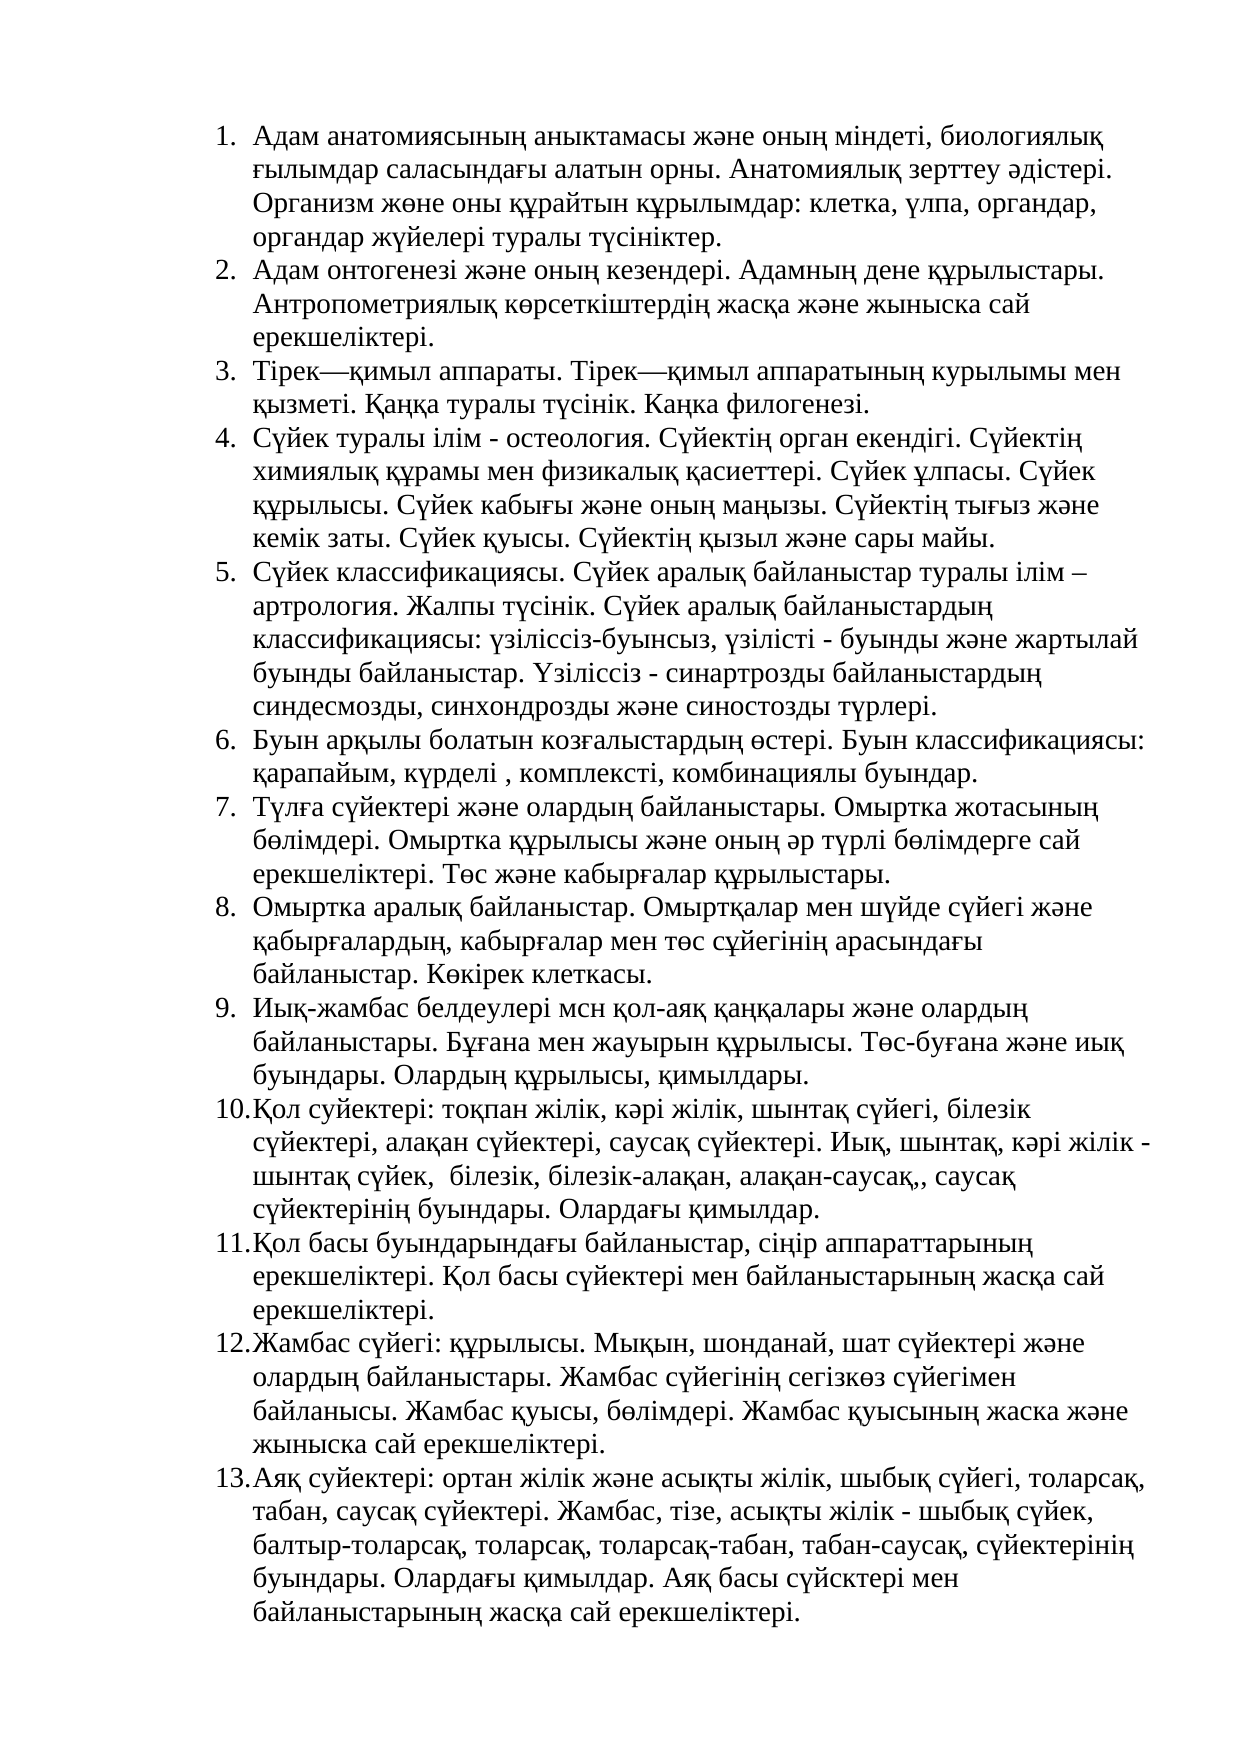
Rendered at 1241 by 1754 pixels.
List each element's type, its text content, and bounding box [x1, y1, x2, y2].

list Қол суйектері: тоқпан жілік, кәрі жілік, шынтақ сүйегі, білезік сүйектері, алақан сүйектері, саусақ сүйектері. Иық, шынтақ, кәрі жілік - шынтақ сүйек, білезік, білезік-алақан, алақан-саусақ,, саусақ сүйектерінің буындары. Олардағы қимылдар. [215, 1091, 1152, 1225]
list Сүйек классификациясы. Сүйек аралық байланыстар туралы ілім – артрология. Жалпы түсінік. Сүйек аралық байланыстардың классификациясы: үзіліссіз-буынсыз, үзілісті - буынды және жартылай буынды байланыстар. Үзіліссіз - синартрозды байланыстардың синдесмозды, синхондрозды және синостозды түрлері. [215, 554, 1152, 722]
list Буын арқылы болатын козғалыстардың өстері. Буын классификациясы: қарапайым, күрделі , комплексті, комбинациялы буындар. [215, 722, 1152, 789]
list Омыртка аралық байланыстар. Омыртқалар мен шүйде сүйегі және қабырғалардың, кабырғалар мен төс сұйегінің арасындағы байланыстар. Көкірек клеткасы. [215, 889, 1152, 990]
list Жамбас сүйегі: құрылысы. Мықын, шонданай, шат сүйектері және олардың байланыстары. Жамбас сүйегінің сегізкөз сүйегімен байланысы. Жамбас қуысы, бөлімдері. Жамбас қуысының жаска және жыныска сай ерекшеліктері. [215, 1326, 1152, 1460]
list Иық-жамбас белдеулері мсн қол-аяқ қаңқалары және олардың байланыстары. Бұғана мен жауырын құрылысы. Төс-буғана және иық буындары. Олардың құрылысы, қимылдары. [215, 990, 1152, 1091]
list Адам онтогенезі және оның кезендері. Адамның дене құрылыстары. Антропометриялық көрсеткіштердің жасқа және жыныска сай ерекшеліктері. [215, 252, 1152, 353]
list Тірек—қимыл аппараты. Тірек—қимыл аппаратының курылымы мен қызметі. Қаңқа туралы түсінік. Каңка филогенезі. [215, 353, 1152, 420]
list Адам анатомиясының аныктамасы және оның міндеті, биологиялық ғылымдар саласындағы алатын орны. Анатомиялық зерттеу әдістері. Организм жөне оны құрайтын кұрылымдар: клетка, үлпа, органдар, органдар жүйелері туралы түсініктер. [215, 118, 1152, 252]
list Қол басы буындарындағы байланыстар, сіңір аппараттарының ерекшеліктері. Қол басы сүйектері мен байланыстарының жасқа сай ерекшеліктері. [215, 1225, 1152, 1326]
list Аяқ суйектері: ортан жілік және асықты жілік, шыбық сүйегі, толарсақ, табан, саусақ сүйектері. Жамбас, тізе, асықты жілік - шыбық сүйек, балтыр-толарсақ, толарсақ, толарсақ-табан, табан-саусақ, сүйектерінің буындары. Олардағы қимылдар. Аяқ басы сүйсктері мен байланыстарының жасқа сай ерекшеліктері. [215, 1460, 1152, 1627]
list Сүйек туралы ілім - остеология. Сүйектің орган екендігі. Сүйектің химиялық құрамы мен физикалық қасиеттері. Сүйек ұлпасы. Сүйек құрылысы. Сүйек кабығы және оның маңызы. Сүйектің тығыз және кемік заты. Сүйек қуысы. Сүйектің қызыл және сары майы. [215, 420, 1152, 554]
list Түлға сүйектері және олардың байланыстары. Омыртка жотасының бөлімдері. Омыртка құрылысы және оның әр түрлі бөлімдерге сай ерекшеліктері. Төс және кабырғалар құрылыстары. [215, 789, 1152, 889]
